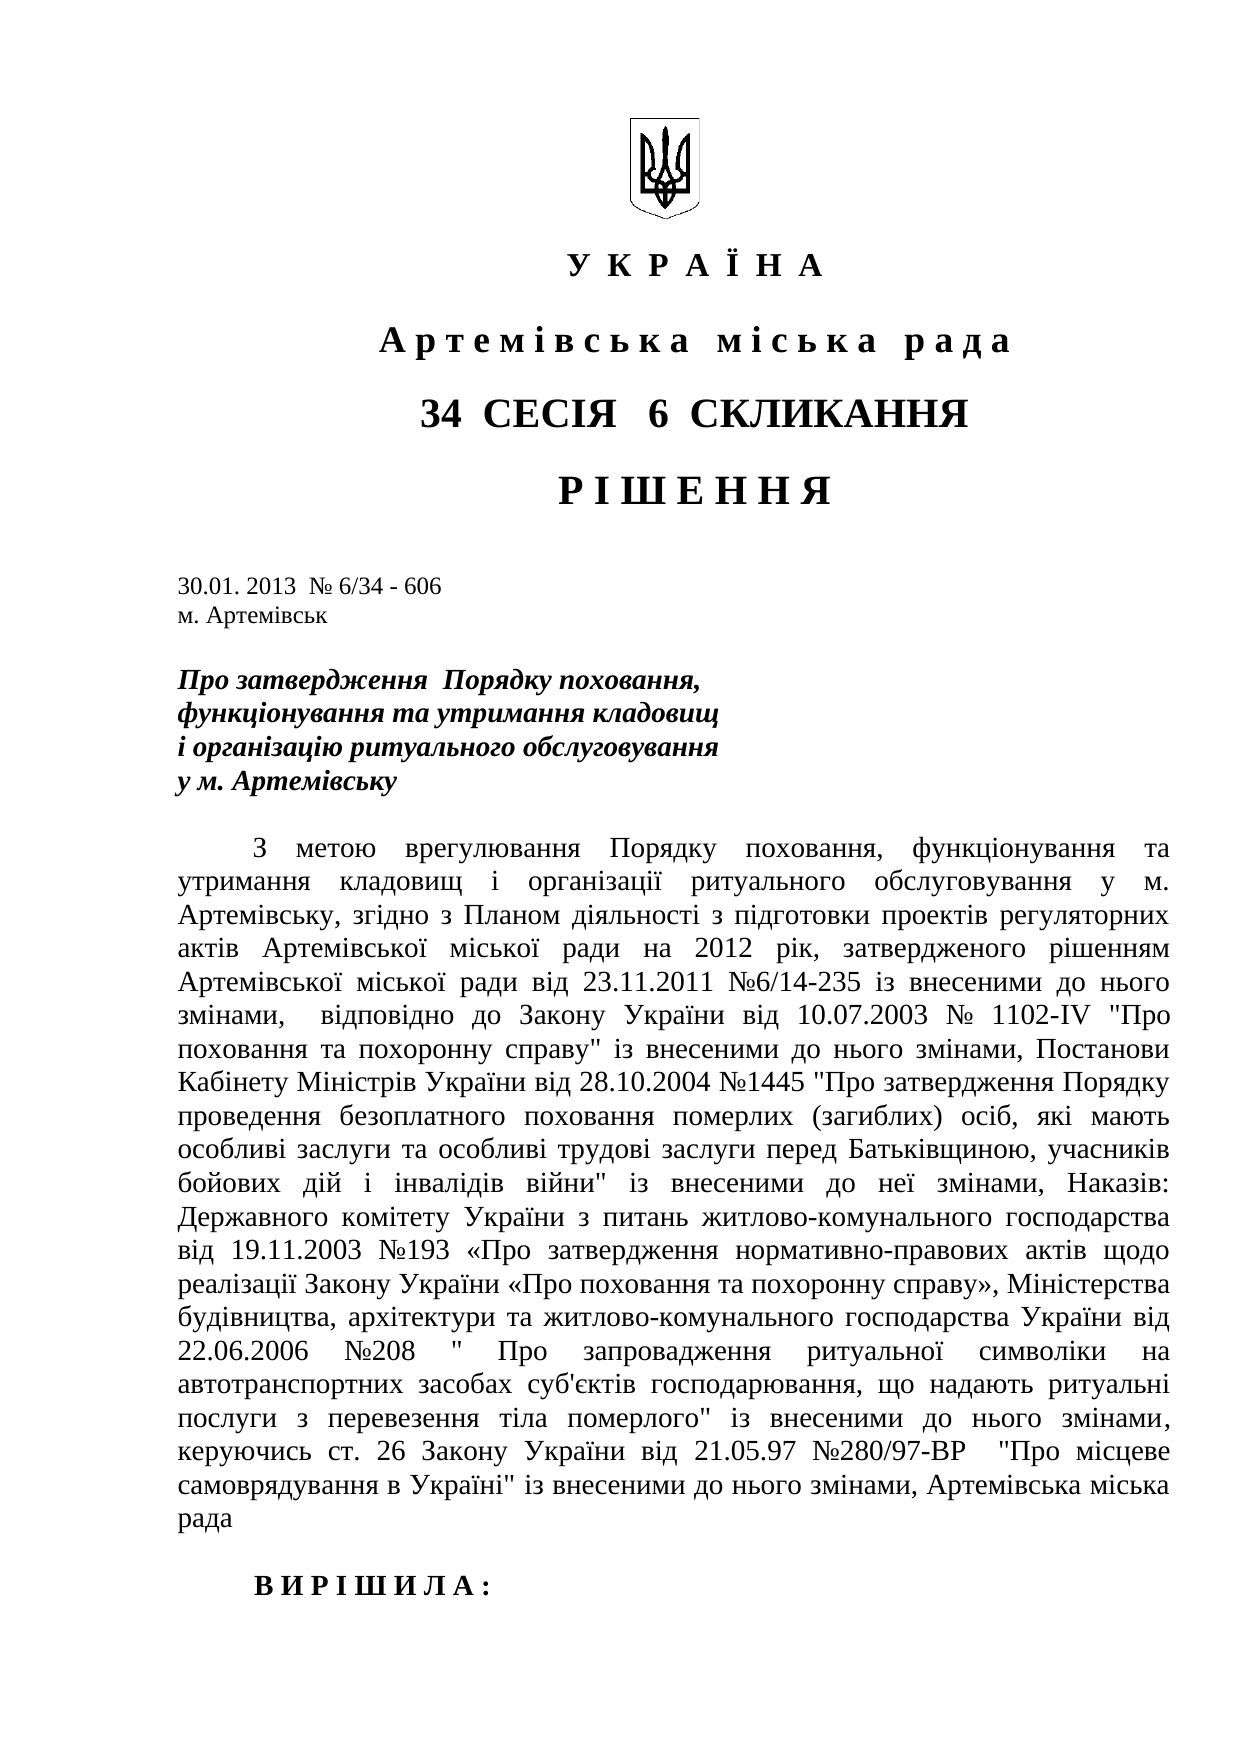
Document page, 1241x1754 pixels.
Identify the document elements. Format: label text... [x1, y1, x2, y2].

text у м. Артемівську [177, 763, 1171, 796]
text 34 СЕСІЯ 6 СКЛИКАННЯ [177, 389, 1171, 437]
text З метою врегулювання Порядку поховання, функціонування та утримання кладовищ і організації ритуального обслуговування у м. Артемівську, згідно з Планом діяльності з підготовки проектів регуляторних актів Артемівської міської ради на 2012 рік, затвердженого рішенням Артемівської міської ради від 23.11.2011 №6/14-235 із внесеними до нього змінами, відповідно до Закону України від 10.07.2003 № 1102-IV "Про поховання та похоронну справу" із внесеними до нього змінами, Постанови Кабінету Міністрів України від 28.10.2004 №1445 "Про затвердження Порядку проведення безоплатного поховання померлих (загиблих) осіб, які мають особливі заслуги та особливі трудові заслуги перед Батьківщиною, учасників бойових дій і інвалідів війни" із внесеними до неї змінами, Наказів: Державного комітету України з питань житлово-комунального господарства від 19.11.2003 №193 «Про затвердження нормативно-правових актів щодо реалізації Закону України «Про поховання та похоронну справу», Міністерства будівництва, архітектури та житлово-комунального господарства України від 22.06.2006 №208 " Про запровадження ритуальної символіки на автотранспортних засобах суб'єктів господарювання, що надають ритуальні послуги з перевезення тіла померлого" із внесеними до нього змінами, керуючись ст. 26 Закону України від 21.05.97 №280/97-ВР "Про місцеве самоврядування в Україні" із внесеними до нього змінами, Артемівська міська рада [177, 830, 1171, 1534]
text А р т е м і в с ь к а м і с ь к а р а д а [177, 317, 1171, 360]
picture [630, 118, 700, 219]
text 30.01. 2013 № 6/34 - 606 [177, 571, 1171, 600]
text Про затвердження Порядку поховання, [177, 662, 1171, 696]
text м. Артемівськ [177, 600, 1171, 628]
text В И Р І Ш И Л А : [177, 1568, 1171, 1601]
text Р I Ш Е Н Н Я [177, 466, 1171, 513]
text і організацію ритуального обслуговування [177, 729, 1171, 763]
text У К Р А Ї Н А [177, 245, 1171, 283]
text функціонування та утримання кладовищ [177, 696, 1171, 729]
